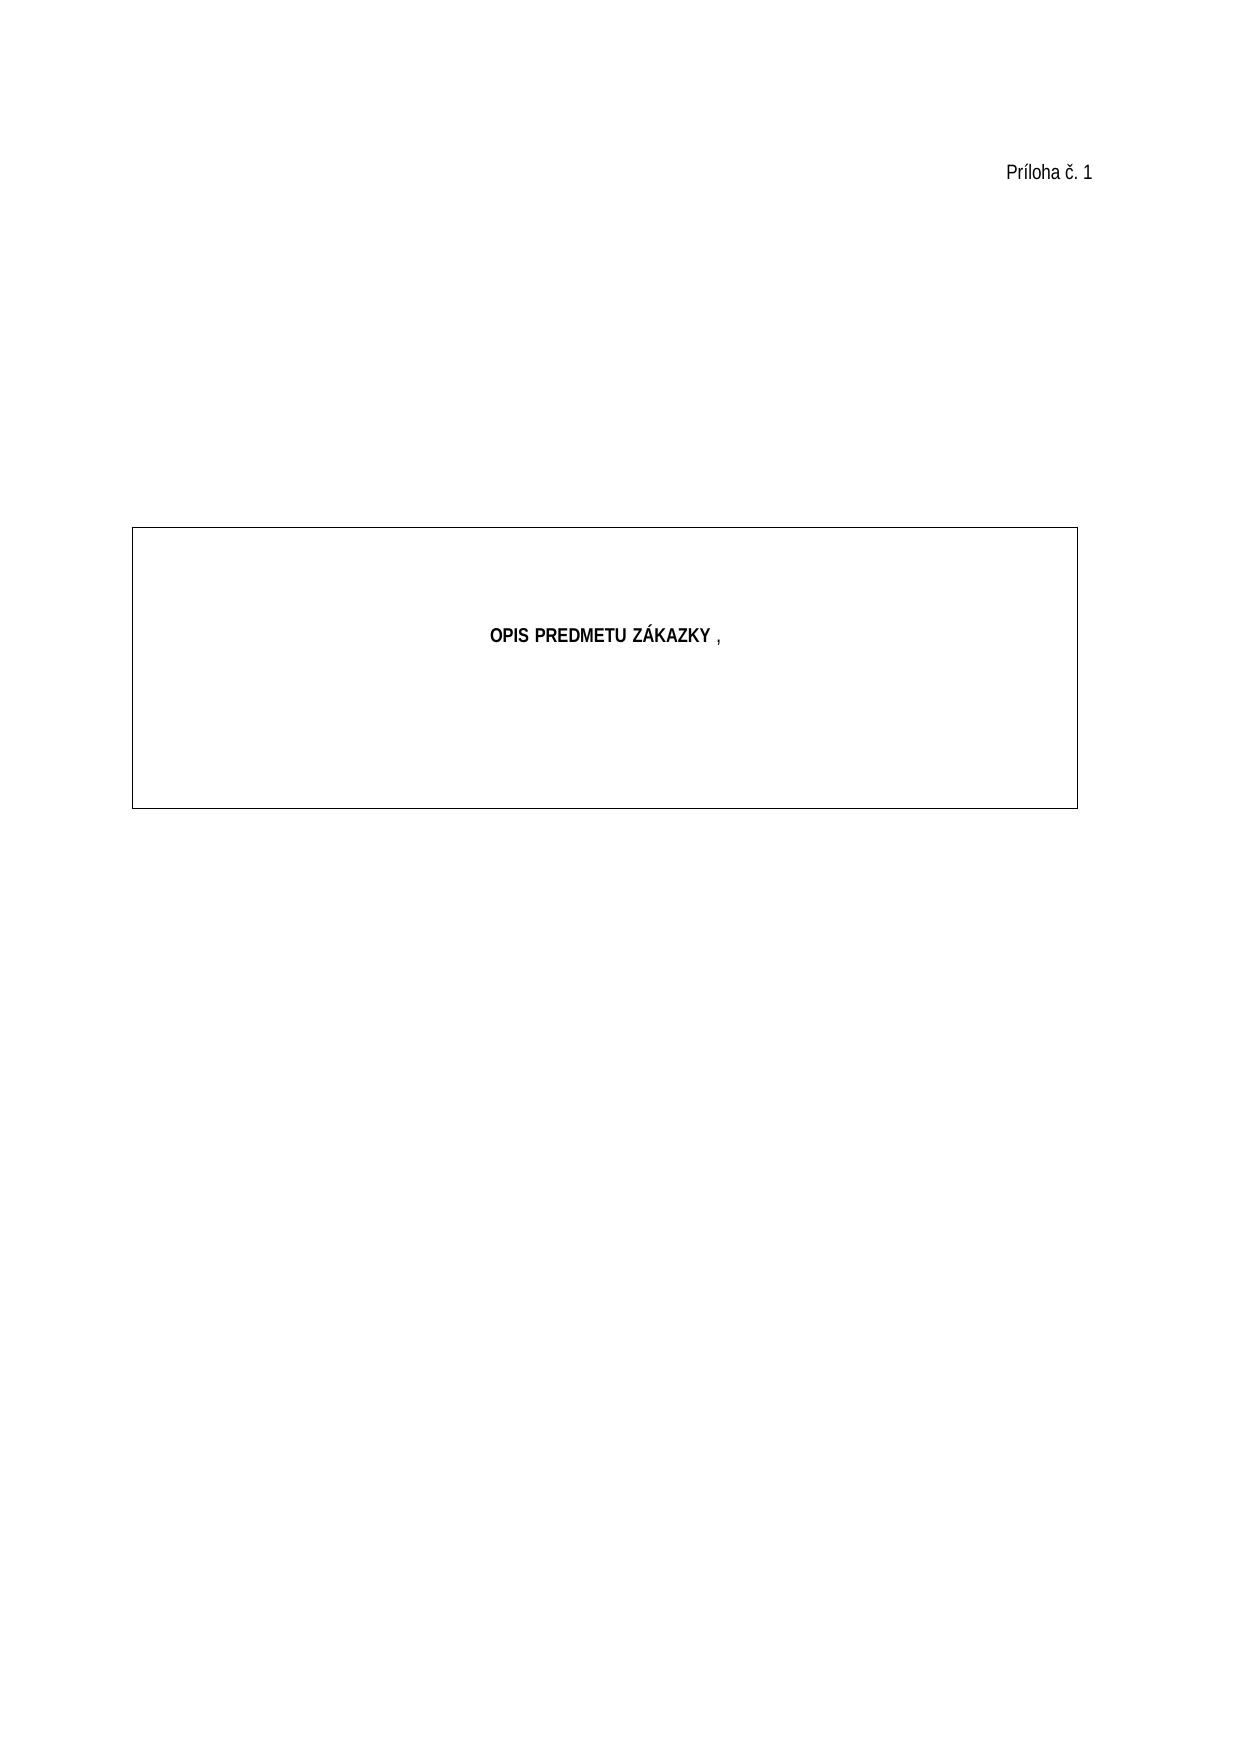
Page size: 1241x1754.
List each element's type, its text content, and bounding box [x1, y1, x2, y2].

table_header opis predmetu zákazky , [133, 528, 1077, 808]
text Príloha č. 1 [148, 160, 1093, 184]
